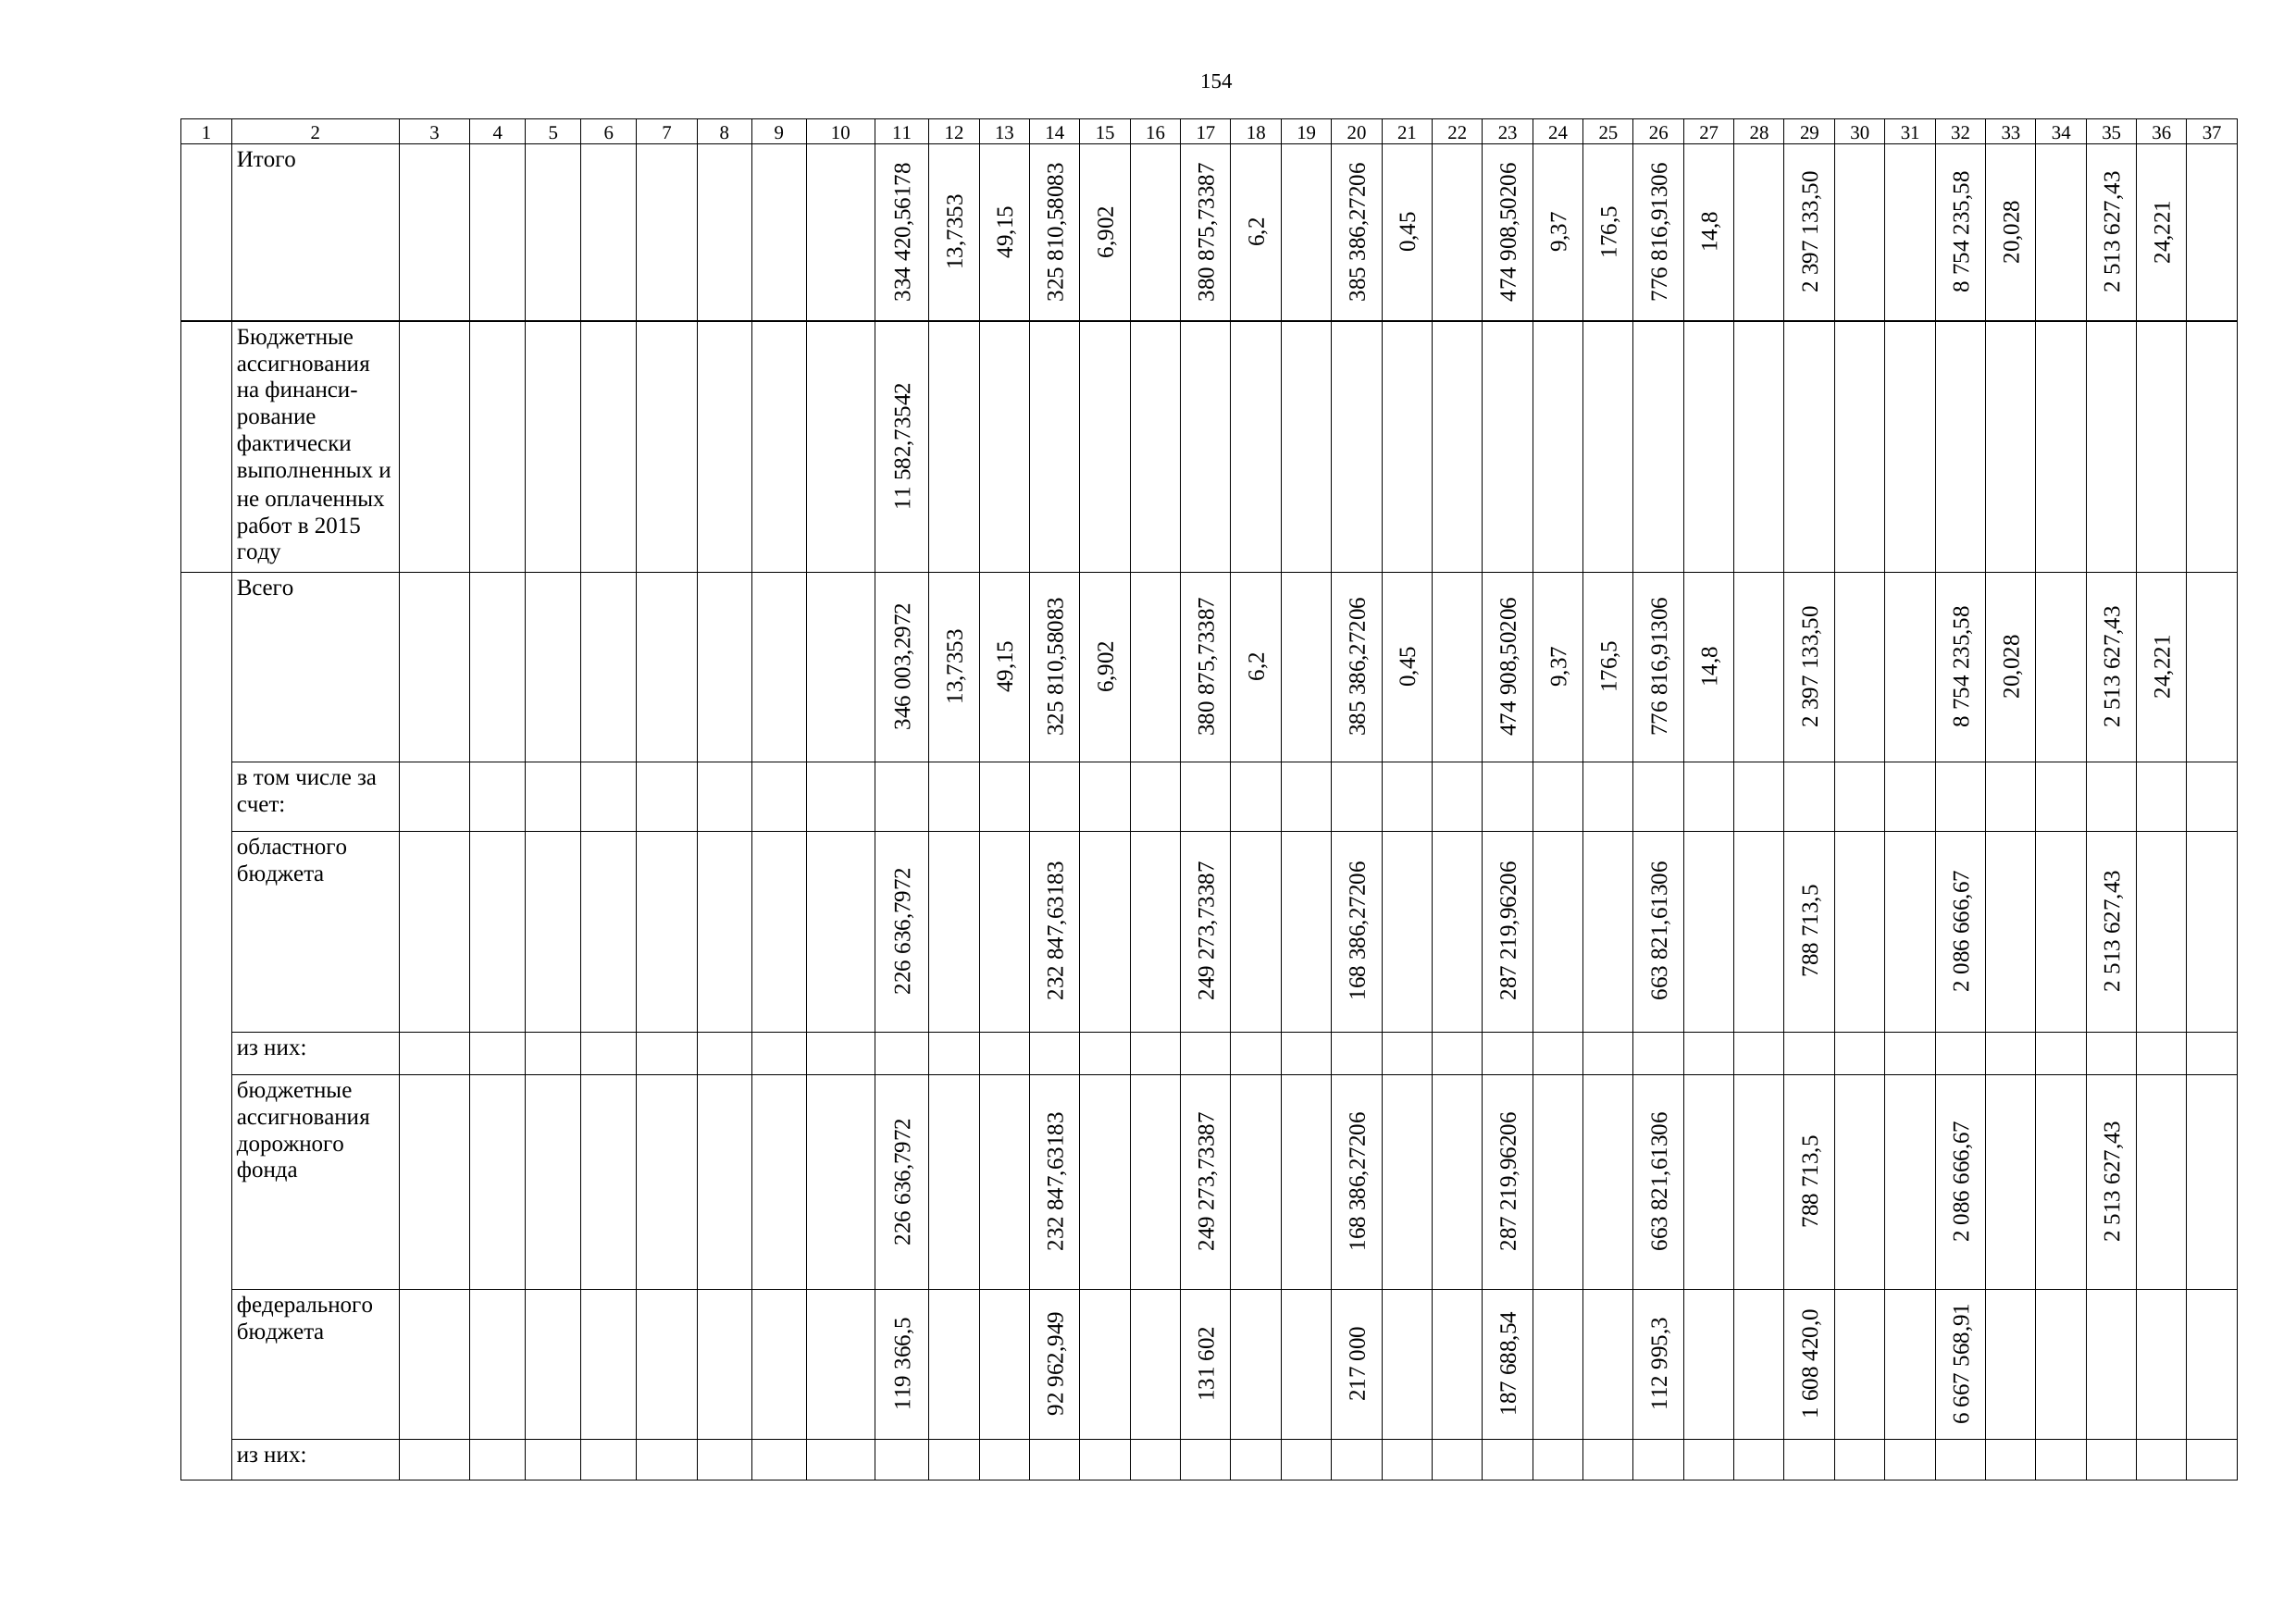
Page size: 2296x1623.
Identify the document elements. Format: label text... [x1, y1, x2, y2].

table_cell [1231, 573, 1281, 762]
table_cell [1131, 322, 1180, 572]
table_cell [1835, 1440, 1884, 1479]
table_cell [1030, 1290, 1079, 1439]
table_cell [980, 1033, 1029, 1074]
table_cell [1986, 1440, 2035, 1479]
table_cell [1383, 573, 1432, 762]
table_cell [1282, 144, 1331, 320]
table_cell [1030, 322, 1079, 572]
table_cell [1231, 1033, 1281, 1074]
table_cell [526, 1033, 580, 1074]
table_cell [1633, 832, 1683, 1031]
table_header 9 [752, 119, 806, 143]
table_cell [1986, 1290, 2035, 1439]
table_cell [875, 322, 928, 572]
table_header 3 [400, 119, 469, 143]
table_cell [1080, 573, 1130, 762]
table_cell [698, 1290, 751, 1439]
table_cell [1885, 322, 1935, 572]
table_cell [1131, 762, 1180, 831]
table_header 22 [1433, 119, 1482, 143]
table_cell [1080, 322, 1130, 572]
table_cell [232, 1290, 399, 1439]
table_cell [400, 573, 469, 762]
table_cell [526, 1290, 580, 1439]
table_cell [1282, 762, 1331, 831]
table_header 24 [1533, 119, 1582, 143]
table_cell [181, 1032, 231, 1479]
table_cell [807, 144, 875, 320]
table_header 35 [2087, 119, 2136, 143]
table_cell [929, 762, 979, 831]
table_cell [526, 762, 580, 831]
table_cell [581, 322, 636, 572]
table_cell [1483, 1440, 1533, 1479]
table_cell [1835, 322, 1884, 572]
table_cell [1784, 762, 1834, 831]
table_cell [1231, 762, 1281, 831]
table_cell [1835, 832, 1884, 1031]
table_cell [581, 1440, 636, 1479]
table_header 12 [929, 119, 979, 143]
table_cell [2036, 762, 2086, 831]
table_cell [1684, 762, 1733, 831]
table_header 31 [1885, 119, 1935, 143]
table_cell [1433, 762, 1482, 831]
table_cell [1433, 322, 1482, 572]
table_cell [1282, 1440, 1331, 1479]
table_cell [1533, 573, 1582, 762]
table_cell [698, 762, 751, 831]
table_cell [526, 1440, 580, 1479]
table_header 15 [1080, 119, 1130, 143]
table_header 26 [1633, 119, 1683, 143]
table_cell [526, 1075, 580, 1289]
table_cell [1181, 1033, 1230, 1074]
table_header 29 [1784, 119, 1834, 143]
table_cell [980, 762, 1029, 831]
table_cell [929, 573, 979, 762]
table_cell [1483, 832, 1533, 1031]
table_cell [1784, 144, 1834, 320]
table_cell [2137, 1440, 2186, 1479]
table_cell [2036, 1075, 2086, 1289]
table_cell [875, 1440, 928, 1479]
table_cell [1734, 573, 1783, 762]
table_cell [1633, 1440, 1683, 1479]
table_header 4 [470, 119, 525, 143]
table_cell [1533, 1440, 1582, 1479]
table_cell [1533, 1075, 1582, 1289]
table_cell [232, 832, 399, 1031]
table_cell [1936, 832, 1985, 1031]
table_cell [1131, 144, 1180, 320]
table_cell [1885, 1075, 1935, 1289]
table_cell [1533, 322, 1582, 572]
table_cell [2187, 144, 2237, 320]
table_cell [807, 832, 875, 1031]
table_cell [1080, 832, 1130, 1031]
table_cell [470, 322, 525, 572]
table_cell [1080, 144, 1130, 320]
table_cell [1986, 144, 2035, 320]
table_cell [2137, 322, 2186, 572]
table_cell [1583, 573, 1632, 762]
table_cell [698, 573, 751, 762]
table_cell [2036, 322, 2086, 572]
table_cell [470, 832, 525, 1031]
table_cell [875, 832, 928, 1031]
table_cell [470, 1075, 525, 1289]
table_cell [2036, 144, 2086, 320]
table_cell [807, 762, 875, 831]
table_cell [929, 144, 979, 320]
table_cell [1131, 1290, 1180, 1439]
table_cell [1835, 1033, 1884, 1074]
table_header 32 [1936, 119, 1985, 143]
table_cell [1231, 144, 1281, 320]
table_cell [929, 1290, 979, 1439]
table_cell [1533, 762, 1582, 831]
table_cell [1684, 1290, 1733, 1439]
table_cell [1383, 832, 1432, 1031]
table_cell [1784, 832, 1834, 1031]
table_header 1 [181, 119, 231, 143]
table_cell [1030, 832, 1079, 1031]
table_header 17 [1181, 119, 1230, 143]
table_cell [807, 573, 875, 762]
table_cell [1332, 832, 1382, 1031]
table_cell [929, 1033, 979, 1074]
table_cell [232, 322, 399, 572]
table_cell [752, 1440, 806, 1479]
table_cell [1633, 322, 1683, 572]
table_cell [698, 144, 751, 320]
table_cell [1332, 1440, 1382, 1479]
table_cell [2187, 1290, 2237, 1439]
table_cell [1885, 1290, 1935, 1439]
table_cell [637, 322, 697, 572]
table_header 27 [1684, 119, 1733, 143]
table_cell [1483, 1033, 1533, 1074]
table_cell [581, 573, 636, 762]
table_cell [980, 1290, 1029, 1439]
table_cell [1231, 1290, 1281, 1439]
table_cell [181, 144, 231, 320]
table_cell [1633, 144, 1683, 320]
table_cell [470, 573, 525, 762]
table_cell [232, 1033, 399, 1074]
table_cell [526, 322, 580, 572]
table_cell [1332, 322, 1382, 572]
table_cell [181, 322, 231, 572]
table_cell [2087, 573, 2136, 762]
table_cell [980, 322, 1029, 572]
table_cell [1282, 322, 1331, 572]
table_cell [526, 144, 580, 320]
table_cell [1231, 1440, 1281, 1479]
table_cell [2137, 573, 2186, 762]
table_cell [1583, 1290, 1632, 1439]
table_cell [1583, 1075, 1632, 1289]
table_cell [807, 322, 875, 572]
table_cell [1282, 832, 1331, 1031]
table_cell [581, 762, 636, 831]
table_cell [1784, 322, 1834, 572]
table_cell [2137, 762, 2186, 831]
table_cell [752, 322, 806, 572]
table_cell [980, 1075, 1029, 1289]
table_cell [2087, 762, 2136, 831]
table_header 20 [1332, 119, 1382, 143]
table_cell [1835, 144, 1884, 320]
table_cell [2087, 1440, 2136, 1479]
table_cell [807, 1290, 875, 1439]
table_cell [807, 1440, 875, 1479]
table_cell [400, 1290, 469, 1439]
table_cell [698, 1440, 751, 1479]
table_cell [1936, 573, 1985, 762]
table_header 13 [980, 119, 1029, 143]
table_header 36 [2137, 119, 2186, 143]
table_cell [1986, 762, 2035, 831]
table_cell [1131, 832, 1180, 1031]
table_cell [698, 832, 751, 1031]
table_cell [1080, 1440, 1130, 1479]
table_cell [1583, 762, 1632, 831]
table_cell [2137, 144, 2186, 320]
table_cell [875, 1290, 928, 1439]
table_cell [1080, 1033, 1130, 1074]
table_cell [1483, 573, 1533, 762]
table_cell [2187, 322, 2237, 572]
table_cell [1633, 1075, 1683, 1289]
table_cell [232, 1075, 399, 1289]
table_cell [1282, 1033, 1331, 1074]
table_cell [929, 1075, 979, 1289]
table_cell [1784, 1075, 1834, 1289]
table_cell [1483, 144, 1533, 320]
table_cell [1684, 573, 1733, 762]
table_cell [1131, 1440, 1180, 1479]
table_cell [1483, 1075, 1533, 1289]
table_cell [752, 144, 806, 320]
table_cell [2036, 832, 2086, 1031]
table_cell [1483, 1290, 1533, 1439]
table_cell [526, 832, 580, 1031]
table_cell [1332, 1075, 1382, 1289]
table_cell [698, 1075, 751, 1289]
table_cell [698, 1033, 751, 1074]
table_header 10 [807, 119, 875, 143]
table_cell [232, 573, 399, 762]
table_header 33 [1986, 119, 2035, 143]
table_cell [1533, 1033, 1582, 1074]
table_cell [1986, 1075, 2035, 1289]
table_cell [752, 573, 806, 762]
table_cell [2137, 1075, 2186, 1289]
table_header 25 [1583, 119, 1632, 143]
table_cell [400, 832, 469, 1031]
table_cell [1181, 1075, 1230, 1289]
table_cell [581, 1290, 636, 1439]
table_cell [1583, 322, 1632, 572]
table_header 7 [637, 119, 697, 143]
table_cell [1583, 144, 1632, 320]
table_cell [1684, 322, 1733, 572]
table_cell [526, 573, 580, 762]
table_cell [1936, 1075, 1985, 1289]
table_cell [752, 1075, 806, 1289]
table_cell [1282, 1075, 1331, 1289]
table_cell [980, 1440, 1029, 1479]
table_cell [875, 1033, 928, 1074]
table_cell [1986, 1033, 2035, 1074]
table_header 19 [1282, 119, 1331, 143]
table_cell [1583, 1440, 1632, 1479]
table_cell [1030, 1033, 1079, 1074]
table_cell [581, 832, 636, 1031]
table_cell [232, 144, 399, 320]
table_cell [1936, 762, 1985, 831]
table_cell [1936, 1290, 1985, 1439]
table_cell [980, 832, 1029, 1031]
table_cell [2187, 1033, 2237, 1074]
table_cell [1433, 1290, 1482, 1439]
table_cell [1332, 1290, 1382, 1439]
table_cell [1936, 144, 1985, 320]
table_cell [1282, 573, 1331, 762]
table_header 2 [232, 119, 399, 143]
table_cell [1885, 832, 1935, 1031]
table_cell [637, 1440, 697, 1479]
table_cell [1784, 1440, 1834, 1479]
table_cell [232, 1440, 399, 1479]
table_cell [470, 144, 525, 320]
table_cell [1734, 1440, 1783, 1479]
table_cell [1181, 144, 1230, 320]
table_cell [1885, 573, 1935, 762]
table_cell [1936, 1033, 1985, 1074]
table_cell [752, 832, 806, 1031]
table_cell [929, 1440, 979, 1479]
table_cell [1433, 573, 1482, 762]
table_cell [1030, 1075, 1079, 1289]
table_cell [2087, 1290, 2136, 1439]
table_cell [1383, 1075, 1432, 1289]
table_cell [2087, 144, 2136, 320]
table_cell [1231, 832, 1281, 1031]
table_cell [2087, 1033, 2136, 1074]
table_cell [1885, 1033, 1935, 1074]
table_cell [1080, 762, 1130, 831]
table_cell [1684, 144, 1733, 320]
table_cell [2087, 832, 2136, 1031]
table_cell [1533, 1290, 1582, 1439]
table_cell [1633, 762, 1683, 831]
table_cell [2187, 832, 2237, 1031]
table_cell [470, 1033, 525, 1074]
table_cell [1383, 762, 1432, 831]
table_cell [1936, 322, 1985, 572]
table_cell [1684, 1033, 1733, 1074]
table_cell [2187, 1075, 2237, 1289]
table_header 18 [1231, 119, 1281, 143]
table_header 16 [1131, 119, 1180, 143]
table_header 23 [1483, 119, 1533, 143]
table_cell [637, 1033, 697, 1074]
table_header 34 [2036, 119, 2086, 143]
table_header 28 [1734, 119, 1783, 143]
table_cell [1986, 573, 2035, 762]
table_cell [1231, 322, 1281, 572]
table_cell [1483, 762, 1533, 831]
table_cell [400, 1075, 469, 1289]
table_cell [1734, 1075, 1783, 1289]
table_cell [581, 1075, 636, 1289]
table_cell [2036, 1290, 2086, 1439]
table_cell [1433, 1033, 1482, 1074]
table_header 5 [526, 119, 580, 143]
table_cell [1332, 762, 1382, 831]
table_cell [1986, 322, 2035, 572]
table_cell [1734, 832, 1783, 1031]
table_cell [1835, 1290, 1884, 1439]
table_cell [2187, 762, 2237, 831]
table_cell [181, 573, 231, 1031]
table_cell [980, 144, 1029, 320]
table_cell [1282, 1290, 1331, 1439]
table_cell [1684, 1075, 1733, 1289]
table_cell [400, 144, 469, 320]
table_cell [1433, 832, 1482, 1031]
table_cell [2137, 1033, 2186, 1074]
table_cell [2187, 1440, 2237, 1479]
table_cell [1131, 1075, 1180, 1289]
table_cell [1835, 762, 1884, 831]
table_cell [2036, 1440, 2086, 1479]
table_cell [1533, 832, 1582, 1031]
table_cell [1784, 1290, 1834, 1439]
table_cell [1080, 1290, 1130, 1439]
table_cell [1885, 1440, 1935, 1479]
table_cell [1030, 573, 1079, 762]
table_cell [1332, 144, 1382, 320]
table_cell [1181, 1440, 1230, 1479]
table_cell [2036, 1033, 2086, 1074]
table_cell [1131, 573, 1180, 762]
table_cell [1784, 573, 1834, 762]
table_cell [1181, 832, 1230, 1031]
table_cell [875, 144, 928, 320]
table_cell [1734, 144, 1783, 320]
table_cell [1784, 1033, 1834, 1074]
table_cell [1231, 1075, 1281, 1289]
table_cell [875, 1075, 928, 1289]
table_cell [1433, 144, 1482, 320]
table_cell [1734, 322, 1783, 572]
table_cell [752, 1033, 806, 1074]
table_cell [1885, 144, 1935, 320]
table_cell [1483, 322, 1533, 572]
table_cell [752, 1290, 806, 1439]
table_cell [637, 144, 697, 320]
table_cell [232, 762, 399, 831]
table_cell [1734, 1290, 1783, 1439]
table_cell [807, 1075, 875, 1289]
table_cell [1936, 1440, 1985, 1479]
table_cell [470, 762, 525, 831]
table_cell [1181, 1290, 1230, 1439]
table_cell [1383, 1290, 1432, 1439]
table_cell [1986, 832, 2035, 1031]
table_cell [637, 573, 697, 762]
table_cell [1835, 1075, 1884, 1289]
table_header 21 [1383, 119, 1432, 143]
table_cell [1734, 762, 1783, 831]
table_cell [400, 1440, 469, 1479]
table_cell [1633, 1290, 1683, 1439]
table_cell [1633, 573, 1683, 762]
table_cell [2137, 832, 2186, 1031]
table_header 11 [875, 119, 928, 143]
table_header 6 [581, 119, 636, 143]
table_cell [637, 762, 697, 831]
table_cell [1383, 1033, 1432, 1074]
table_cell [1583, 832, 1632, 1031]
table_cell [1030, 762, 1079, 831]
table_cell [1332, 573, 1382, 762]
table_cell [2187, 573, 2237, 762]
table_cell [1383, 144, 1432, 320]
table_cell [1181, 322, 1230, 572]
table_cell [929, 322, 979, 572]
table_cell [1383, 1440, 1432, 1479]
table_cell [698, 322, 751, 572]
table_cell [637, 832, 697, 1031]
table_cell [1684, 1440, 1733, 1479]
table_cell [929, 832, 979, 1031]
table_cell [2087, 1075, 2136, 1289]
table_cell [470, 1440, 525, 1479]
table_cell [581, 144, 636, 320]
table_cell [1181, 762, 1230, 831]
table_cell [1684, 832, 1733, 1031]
table_header 37 [2187, 119, 2237, 143]
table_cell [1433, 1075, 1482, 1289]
table_header 8 [698, 119, 751, 143]
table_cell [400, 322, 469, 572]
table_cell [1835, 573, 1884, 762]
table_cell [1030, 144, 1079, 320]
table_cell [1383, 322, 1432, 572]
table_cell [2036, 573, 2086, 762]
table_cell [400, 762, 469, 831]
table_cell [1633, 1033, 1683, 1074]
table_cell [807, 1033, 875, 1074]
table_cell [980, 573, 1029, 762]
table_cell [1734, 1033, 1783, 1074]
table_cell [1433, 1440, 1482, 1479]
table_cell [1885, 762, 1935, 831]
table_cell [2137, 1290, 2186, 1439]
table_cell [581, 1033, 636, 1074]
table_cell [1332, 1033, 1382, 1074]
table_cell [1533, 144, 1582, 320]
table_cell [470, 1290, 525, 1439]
table_header 14 [1030, 119, 1079, 143]
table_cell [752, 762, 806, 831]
table_header 30 [1835, 119, 1884, 143]
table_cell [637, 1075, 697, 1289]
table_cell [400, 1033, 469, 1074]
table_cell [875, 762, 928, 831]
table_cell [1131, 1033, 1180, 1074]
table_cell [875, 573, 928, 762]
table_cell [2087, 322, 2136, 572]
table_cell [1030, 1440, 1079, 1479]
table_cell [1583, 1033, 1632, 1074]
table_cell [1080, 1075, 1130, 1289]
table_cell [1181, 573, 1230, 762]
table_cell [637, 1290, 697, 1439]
